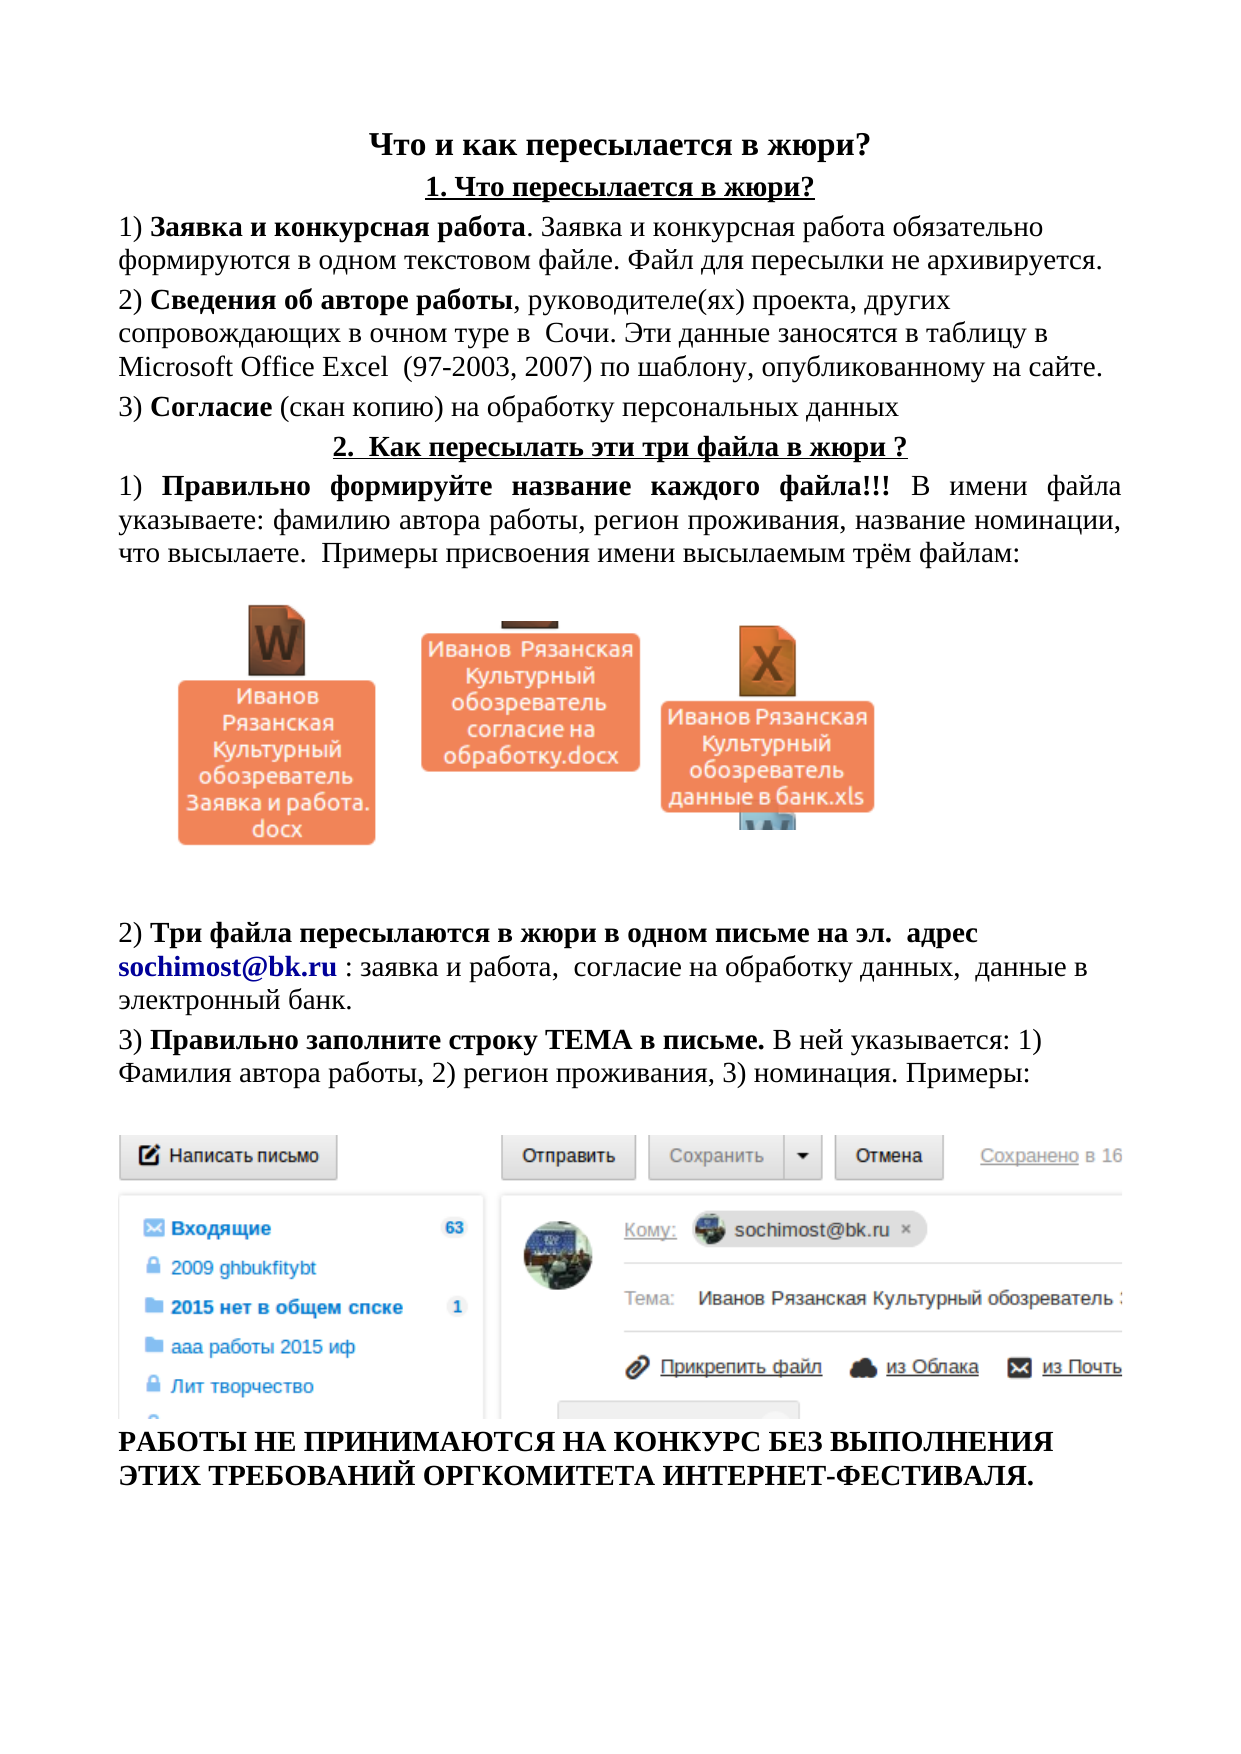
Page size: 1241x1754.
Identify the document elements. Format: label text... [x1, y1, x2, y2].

picture [118, 1135, 1123, 1419]
text 2. Как пересылать эти три файла в жюри ? [118, 429, 1122, 462]
text 1) Правильно формируйте название каждого файла!!! В имени файла указываете: фамилию автора работы, регион проживания, название номинации, что высылаете. Примеры присвоения имени высылаемым трём файлам: [118, 468, 1122, 569]
text Что и как пересылается в жюри? [118, 124, 1122, 163]
picture [155, 596, 887, 886]
text РАБОТЫ НЕ ПРИНИМАЮТСЯ НА КОНКУРС БЕЗ ВЫПОЛНЕНИЯ ЭТИХ ТРЕБОВАНИЙ ОРГКОМИТЕТА ИНТЕРНЕТ-ФЕСТИВАЛЯ. [118, 1424, 1122, 1492]
text 2) Три файла пересылаются в жюри в одном письме на эл. адрес sochimost@bk.ru : заявка и работа, согласие на обработку данных, данные в электронный банк. [118, 915, 1122, 1016]
text 3) Согласие (скан копию) на обработку персональных данных [118, 389, 1122, 422]
text 1) Заявка и конкурсная работа. Заявка и конкурсная работа обязательно формируются в одном текстовом файле. Файл для пересылки не архивируется. [118, 209, 1122, 276]
text 1. Что пересылается в жюри? [118, 169, 1122, 202]
text 2) Сведения об авторе работы, руководителе(ях) проекта, других сопровождающих в очном туре в Сочи. Эти данные заносятся в таблицу в Microsoft Office Excel (97-2003, 2007) по шаблону, опубликованному на сайте. [118, 282, 1122, 383]
text 3) Правильно заполните строку ТЕМА в письме. В ней указывается: 1) Фамилия автора работы, 2) регион проживания, 3) номинация. Примеры: [118, 1022, 1122, 1089]
